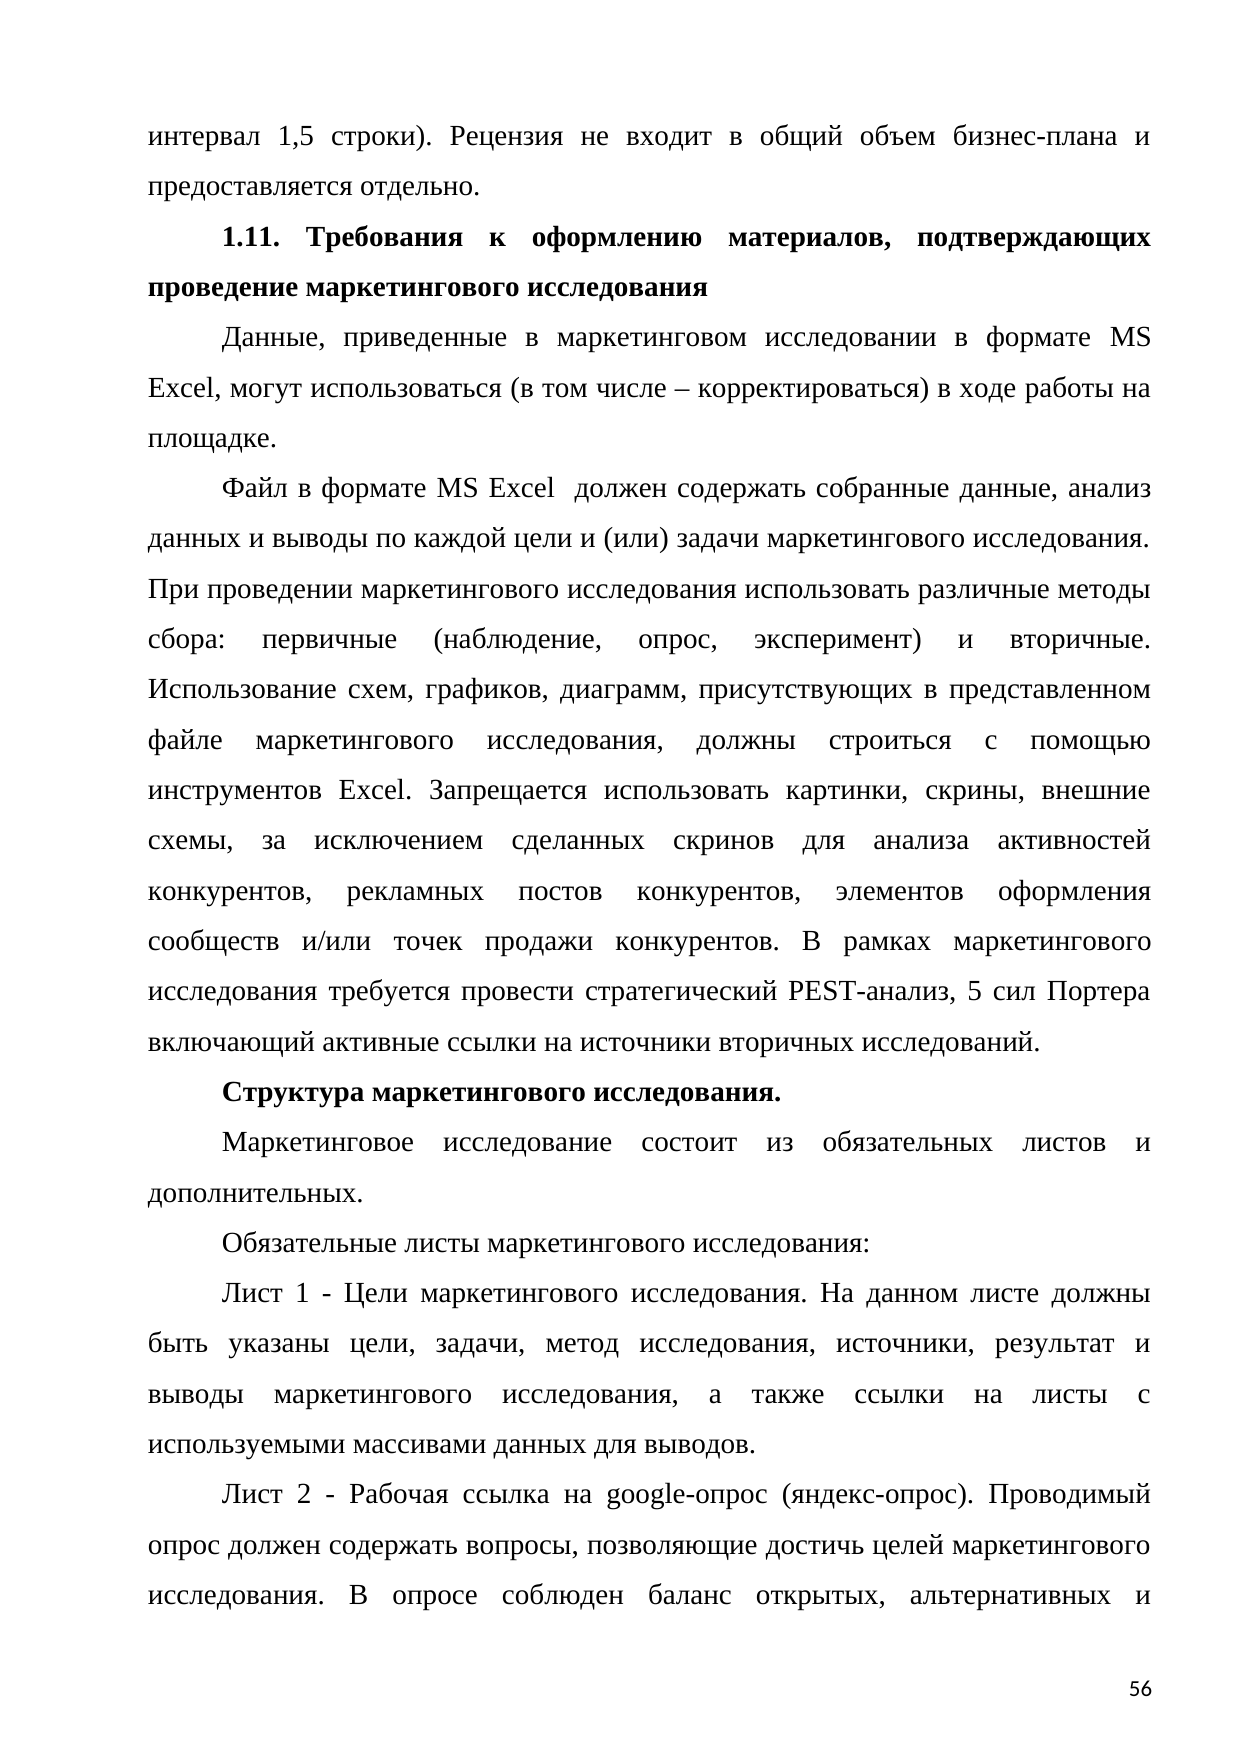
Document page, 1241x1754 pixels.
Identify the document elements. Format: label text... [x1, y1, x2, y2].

text Структура маркетингового исследования. [148, 1074, 1152, 1108]
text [148, 118, 1152, 202]
text 1.11. Требования к оформлению материалов, подтверждающих проведение маркетингового исследования [148, 219, 1152, 303]
text Маркетинговое исследование состоит из обязательных листов и дополнительных. [148, 1124, 1152, 1208]
text Лист 1 - Цели маркетингового исследования. На данном листе должны быть указаны цели, задачи, метод исследования, источники, результат и выводы маркетингового исследования, а также ссылки на листы с используемыми массивами данных для выводов. [148, 1275, 1152, 1460]
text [148, 1477, 1152, 1611]
text Файл в формате MS Excel должен содержать собранные данные, анализ данных и выводы по каждой цели и (или) задачи маркетингового исследования. При проведении маркетингового исследования использовать различные методы сбора: первичные (наблюдение, опрос, эксперимент) и вторичные. Использование схем, графиков, диаграмм, присутствующих в представленном файле маркетингового исследования, должны строиться с помощью инструментов Excel. Запрещается использовать картинки, скрины, внешние схемы, за исключением сделанных скринов для анализа активностей конкурентов, рекламных постов конкурентов, элементов оформления сообществ и/или точек продажи конкурентов. В рамках маркетингового исследования требуется провести стратегический PEST-анализ, 5 сил Портера включающий активные ссылки на источники вторичных исследований. [148, 470, 1152, 1057]
text Данные, приведенные в маркетинговом исследовании в формате MS Excel, могут использоваться (в том числе – корректироваться) в ходе работы на площадке. [148, 319, 1152, 453]
text Обязательные листы маркетингового исследования: [148, 1225, 1152, 1258]
